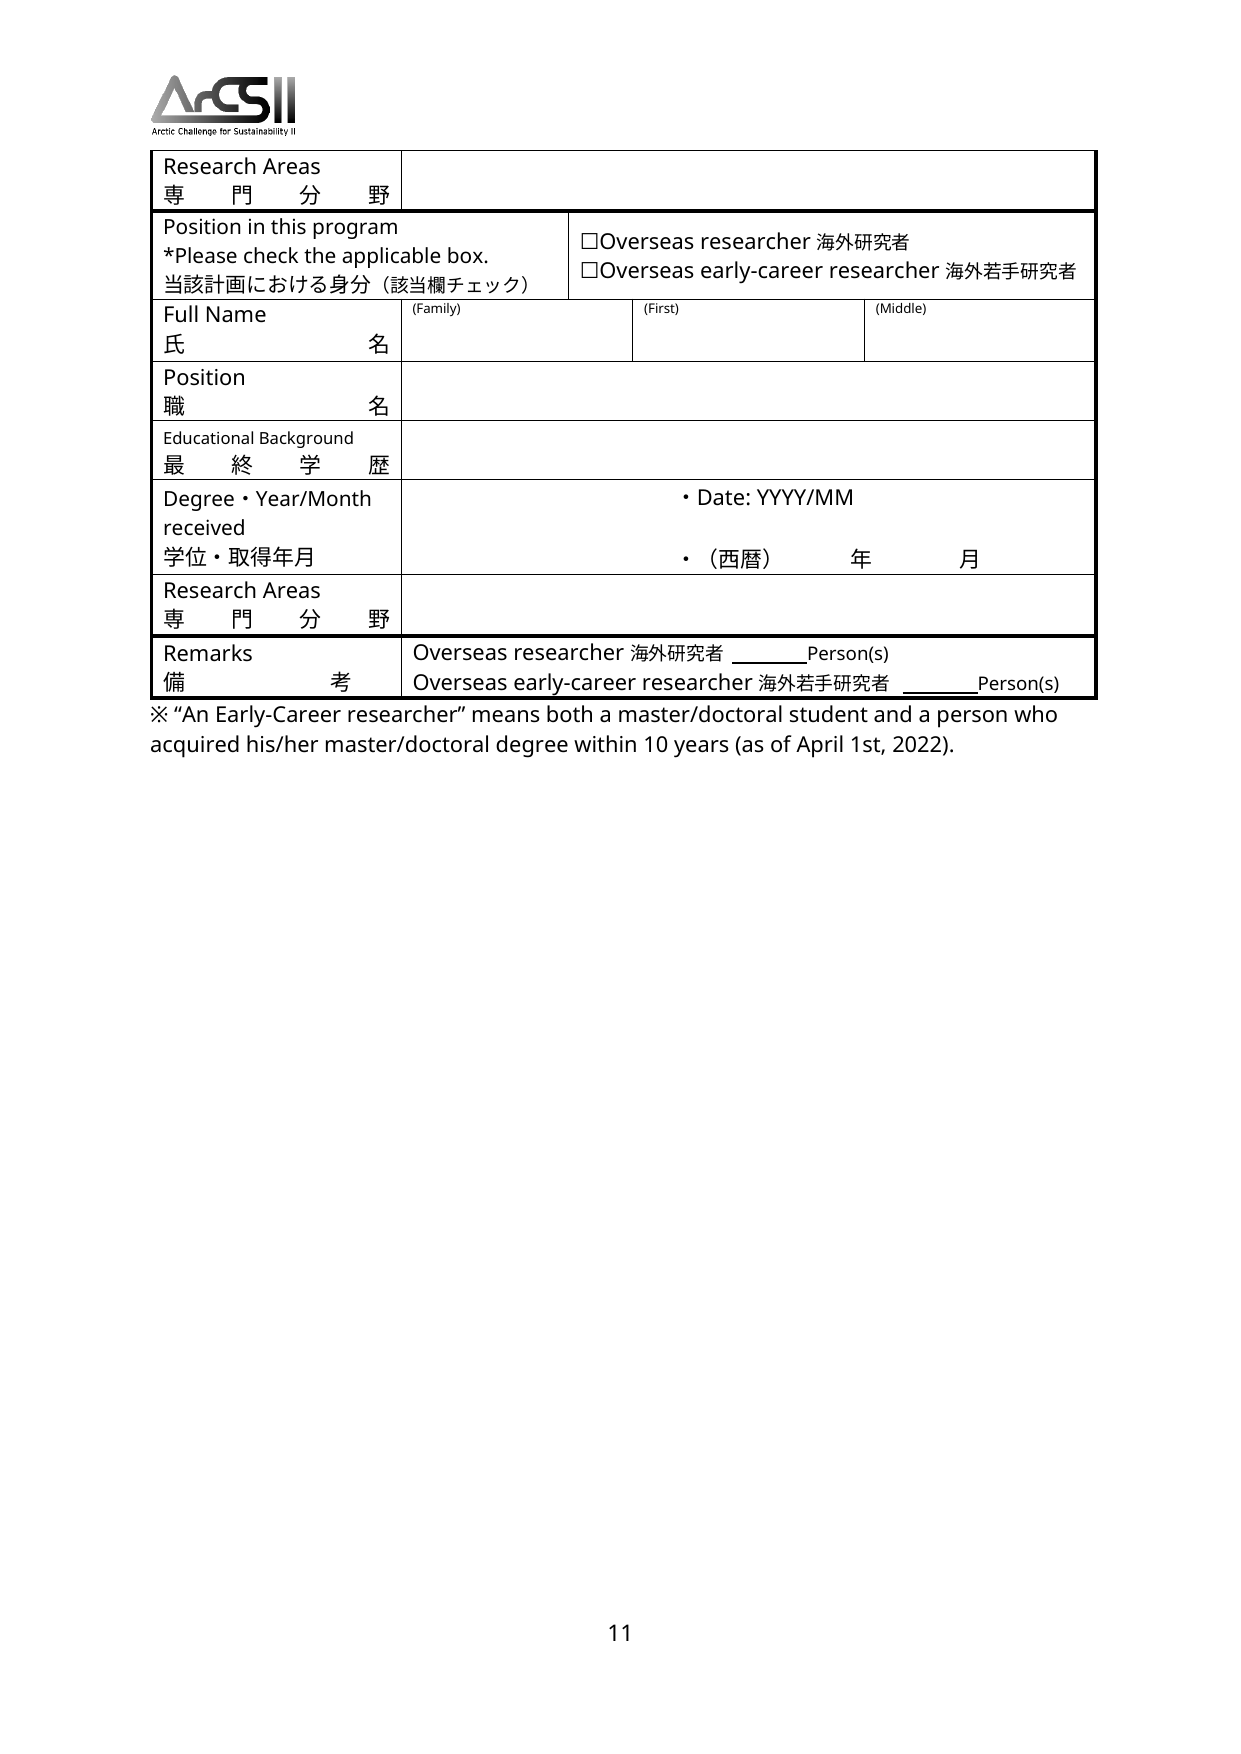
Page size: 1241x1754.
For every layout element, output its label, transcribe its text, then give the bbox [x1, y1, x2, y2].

table_cell Research Areas 専門分野 [153, 575, 401, 634]
table_cell [402, 151, 1094, 209]
table_cell Overseas researcher 海外研究者 Person(s) Overseas early-career researcher 海外若手研究者 Person(s) [402, 638, 1094, 696]
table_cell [153, 213, 568, 298]
table_cell (Family) [402, 300, 632, 361]
table_cell Remarks 備 考 [153, 638, 401, 696]
picture [150, 75, 296, 137]
table_cell Research Areas 専門分野 [153, 151, 401, 209]
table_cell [569, 213, 1094, 298]
table_cell (Middle) [865, 300, 1094, 361]
text ※ “An Early-Career researcher” means both a master/doctoral student and a person who acquired his/her master/doctoral degree within 10 years (as of April 1st, 2022). [150, 700, 1090, 759]
table_cell [402, 421, 1094, 479]
table_cell [402, 362, 1094, 420]
table_cell (First) [633, 300, 864, 361]
table_cell Full Name 氏名 [153, 300, 401, 361]
table_cell ・Date: YYYY/MM ・（西暦） 年 月 [402, 480, 1094, 574]
table_cell [402, 575, 1094, 634]
table_cell Position 職名 [153, 362, 401, 420]
table_cell Degree・Year/Month received 学位・取得年月 [153, 480, 401, 574]
table_cell Educational Background 最終学歴 [153, 421, 401, 479]
